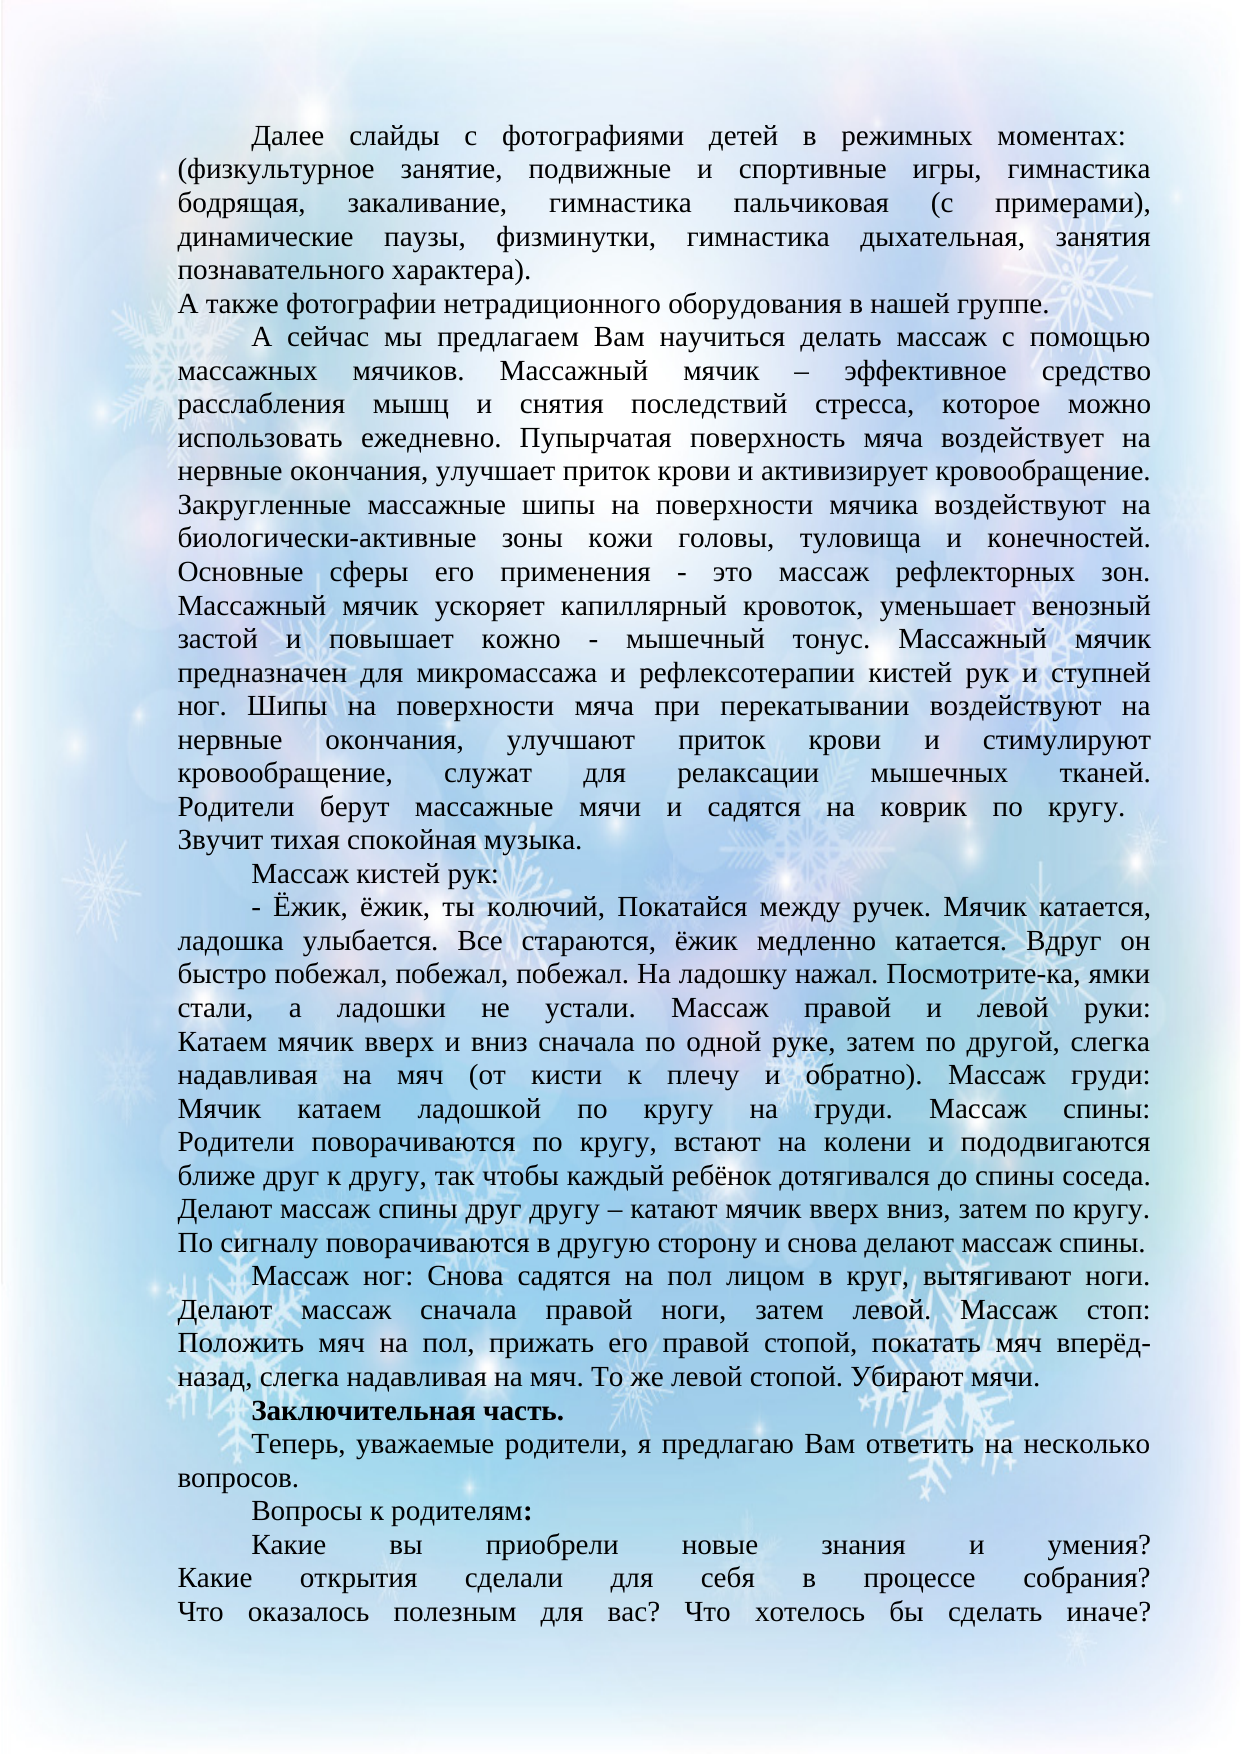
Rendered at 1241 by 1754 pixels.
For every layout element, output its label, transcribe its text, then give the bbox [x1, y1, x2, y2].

text Заключительная часть. [177, 1393, 1152, 1426]
text Далее слайды с фотографиями детей в режимных моментах: (физкультурное занятие, подвижные и спортивные игры, гимнастика бодрящая, закаливание, гимнастика пальчиковая (с примерами), динамические паузы, физминутки, гимнастика дыхательная, занятия познавательного характера). [177, 118, 1152, 286]
text Массаж ног: Снова садятся на пол лицом в круг, вытягивают ноги. Делают массаж сначала правой ноги, затем левой. Массаж стоп: Положить мяч на пол, прижать его правой стопой, покатать мяч вперёд-назад, слегка надавливая на мяч. То же левой стопой. Убирают мячи. [177, 1258, 1152, 1393]
text Теперь, уважаемые родители, я предлагаю Вам ответить на несколько вопросов. [177, 1426, 1152, 1493]
text Вопросы к родителям: [177, 1493, 1152, 1527]
text - Ёжик, ёжик, ты колючий, Покатайся между ручек. Мячик катается, ладошка улыбается. Все стараются, ёжик медленно катается. Вдруг он быстро побежал, побежал, побежал. На ладошку нажал. Посмотрите-ка, ямки стали, а ладошки не устали. Массаж правой и левой руки: Катаем мячик вверх и вниз сначала по одной руке, затем по другой, слегка надавливая на мяч (от кисти к плечу и обратно). Массаж груди: Мячик катаем ладошкой по кругу на груди. Массаж спины: Родители поворачиваются по кругу, встают на колени и пододвигаются ближе друг к другу, так чтобы каждый ребёнок дотягивался до спины соседа. Делают массаж спины друг другу – катают мячик вверх вниз, затем по кругу. По сигналу поворачиваются в другую сторону и снова делают массаж спины. [177, 889, 1152, 1258]
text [177, 1527, 1152, 1627]
text Массаж кистей рук: [177, 856, 1152, 889]
picture [1, 0, 1241, 1754]
text А также фотографии нетрадиционного оборудования в нашей группе. [177, 286, 1152, 319]
text А сейчас мы предлагаем Вам научиться делать массаж с помощью массажных мячиков. Массажный мячик – эффективное средство расслабления мышц и снятия последствий стресса, которое можно использовать ежедневно. Пупырчатая поверхность мяча воздействует на нервные окончания, улучшает приток крови и активизирует кровообращение. Закругленные массажные шипы на поверхности мячика воздействуют на биологически-активные зоны кожи головы, туловища и конечностей. Основные сферы его применения - это массаж рефлекторных зон. Массажный мячик ускоряет капиллярный кровоток, уменьшает венозный застой и повышает кожно - мышечный тонус. Массажный мячик предназначен для микромассажа и рефлексотерапии кистей рук и ступней ног. Шипы на поверхности мяча при перекатывании воздействуют на нервные окончания, улучшают приток крови и стимулируют кровообращение, служат для релаксации мышечных тканей. Родители берут массажные мячи и садятся на коврик по кругу. Звучит тихая спокойная музыка. [177, 319, 1152, 856]
